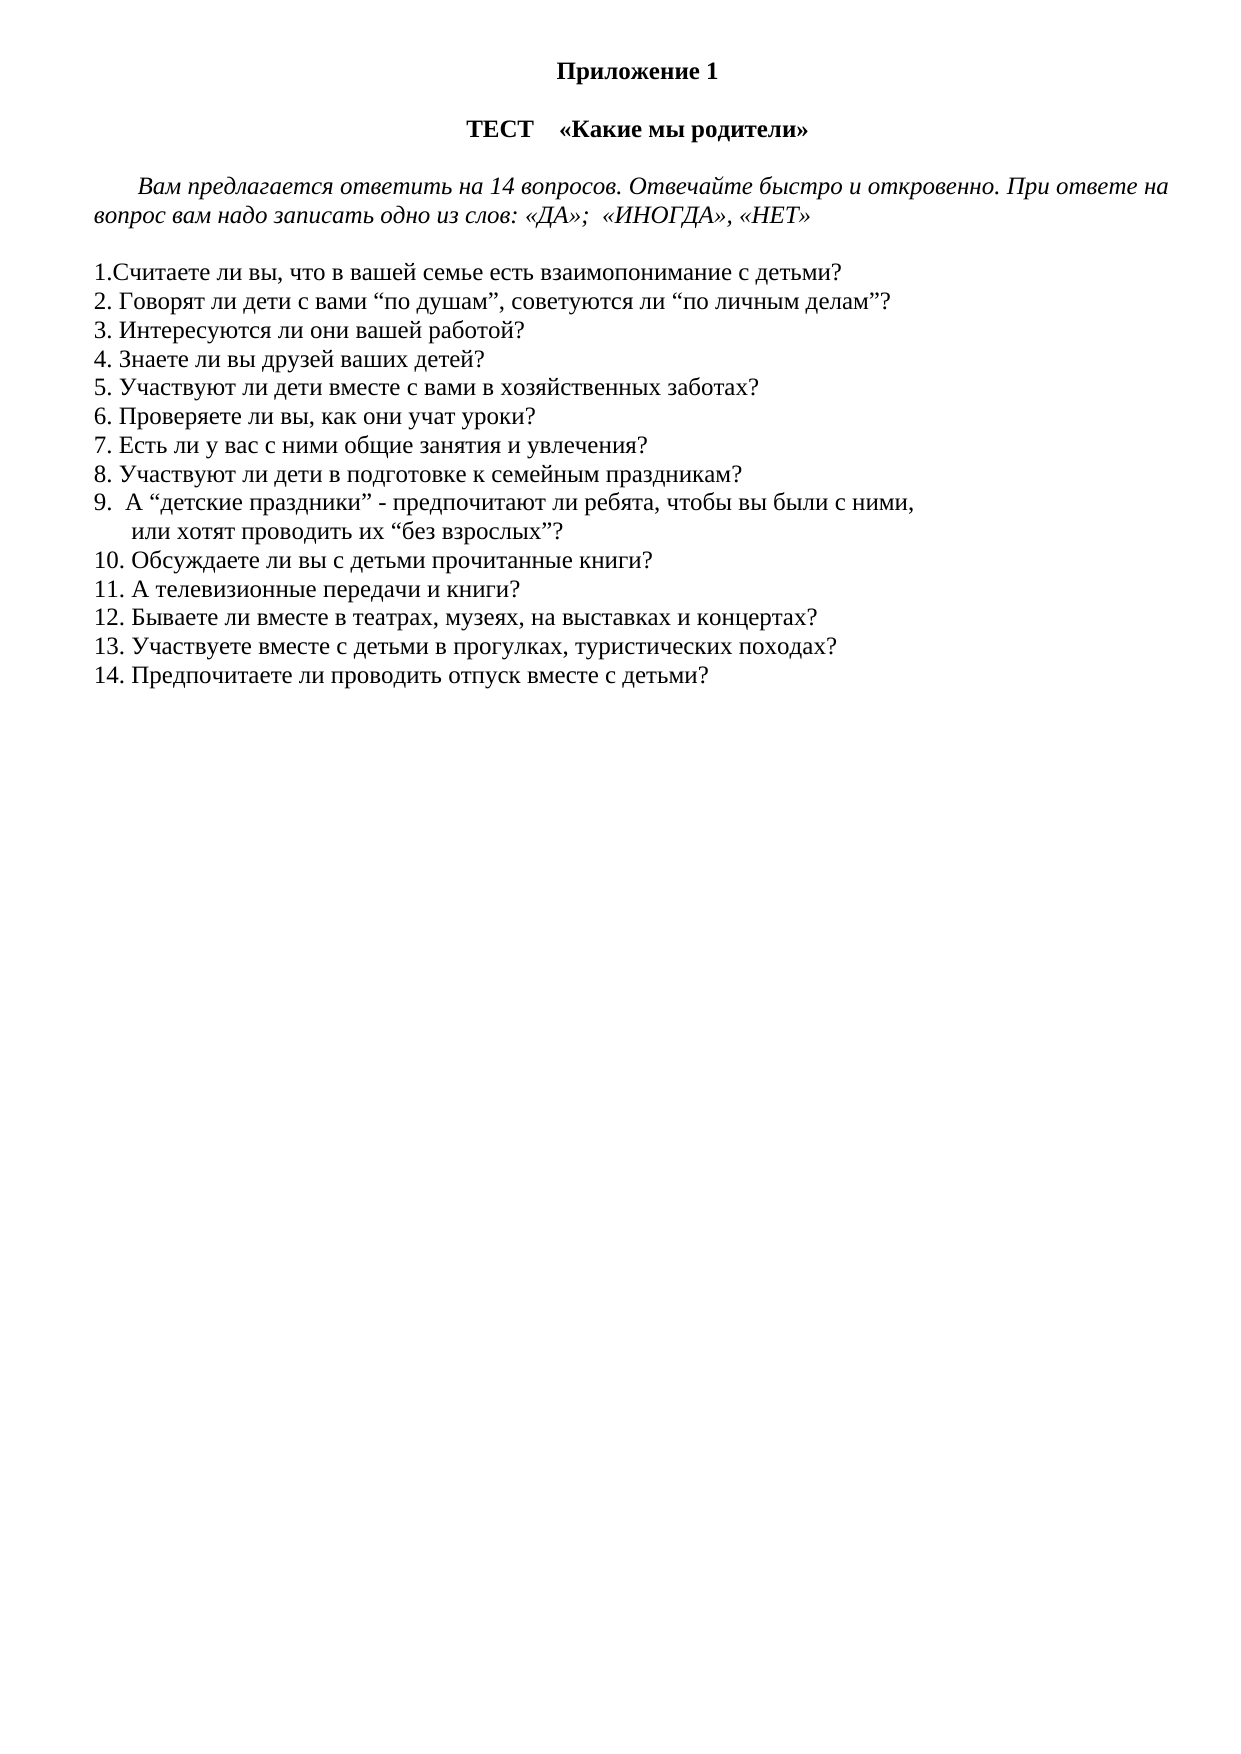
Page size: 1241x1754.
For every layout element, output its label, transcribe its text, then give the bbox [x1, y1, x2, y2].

text 10. Обсуждаете ли вы с детьми прочитанные книги? [94, 545, 1181, 574]
text 4. Знаете ли вы друзей ваших детей? [94, 344, 1181, 372]
text 11. А телевизионные передачи и книги? [94, 574, 1181, 602]
text 12. Бываете ли вместе в театрах, музеях, на выставках и концертах? [94, 602, 1181, 631]
text 6. Проверяете ли вы, как они учат уроки? [94, 401, 1181, 430]
text 13. Участвуете вместе с детьми в прогулках, туристических походах? [94, 631, 1181, 660]
text 1.Считаете ли вы, что в вашей семье есть взаимопонимание с детьми? [94, 257, 1181, 286]
text Приложение 1 [94, 56, 1181, 85]
text 14. Предпочитаете ли проводить отпуск вместе с детьми? [94, 660, 1181, 689]
text 2. Говорят ли дети с вами “по душам”, советуются ли “по личным делам”? [94, 286, 1181, 315]
text ТЕСТ «Какие мы родители» [94, 114, 1181, 142]
text или хотят проводить их “без взрослых”? [94, 516, 1181, 545]
text 7. Есть ли у вас с ними общие занятия и увлечения? [94, 430, 1181, 459]
text Вам предлагается ответить на 14 вопросов. Отвечайте быстро и откровенно. При ответе на вопрос вам надо записать одно из слов: «ДА»; «ИНОГДА», «НЕТ» [94, 142, 1181, 229]
text 8. Участвуют ли дети в подготовке к семейным праздникам? [94, 459, 1181, 487]
text 3. Интересуются ли они вашей работой? [94, 315, 1181, 344]
text 9. А “детские праздники” - предпочитают ли ребята, чтобы вы были с ними, [94, 487, 1181, 516]
text 5. Участвуют ли дети вместе с вами в хозяйственных заботах? [94, 372, 1181, 401]
